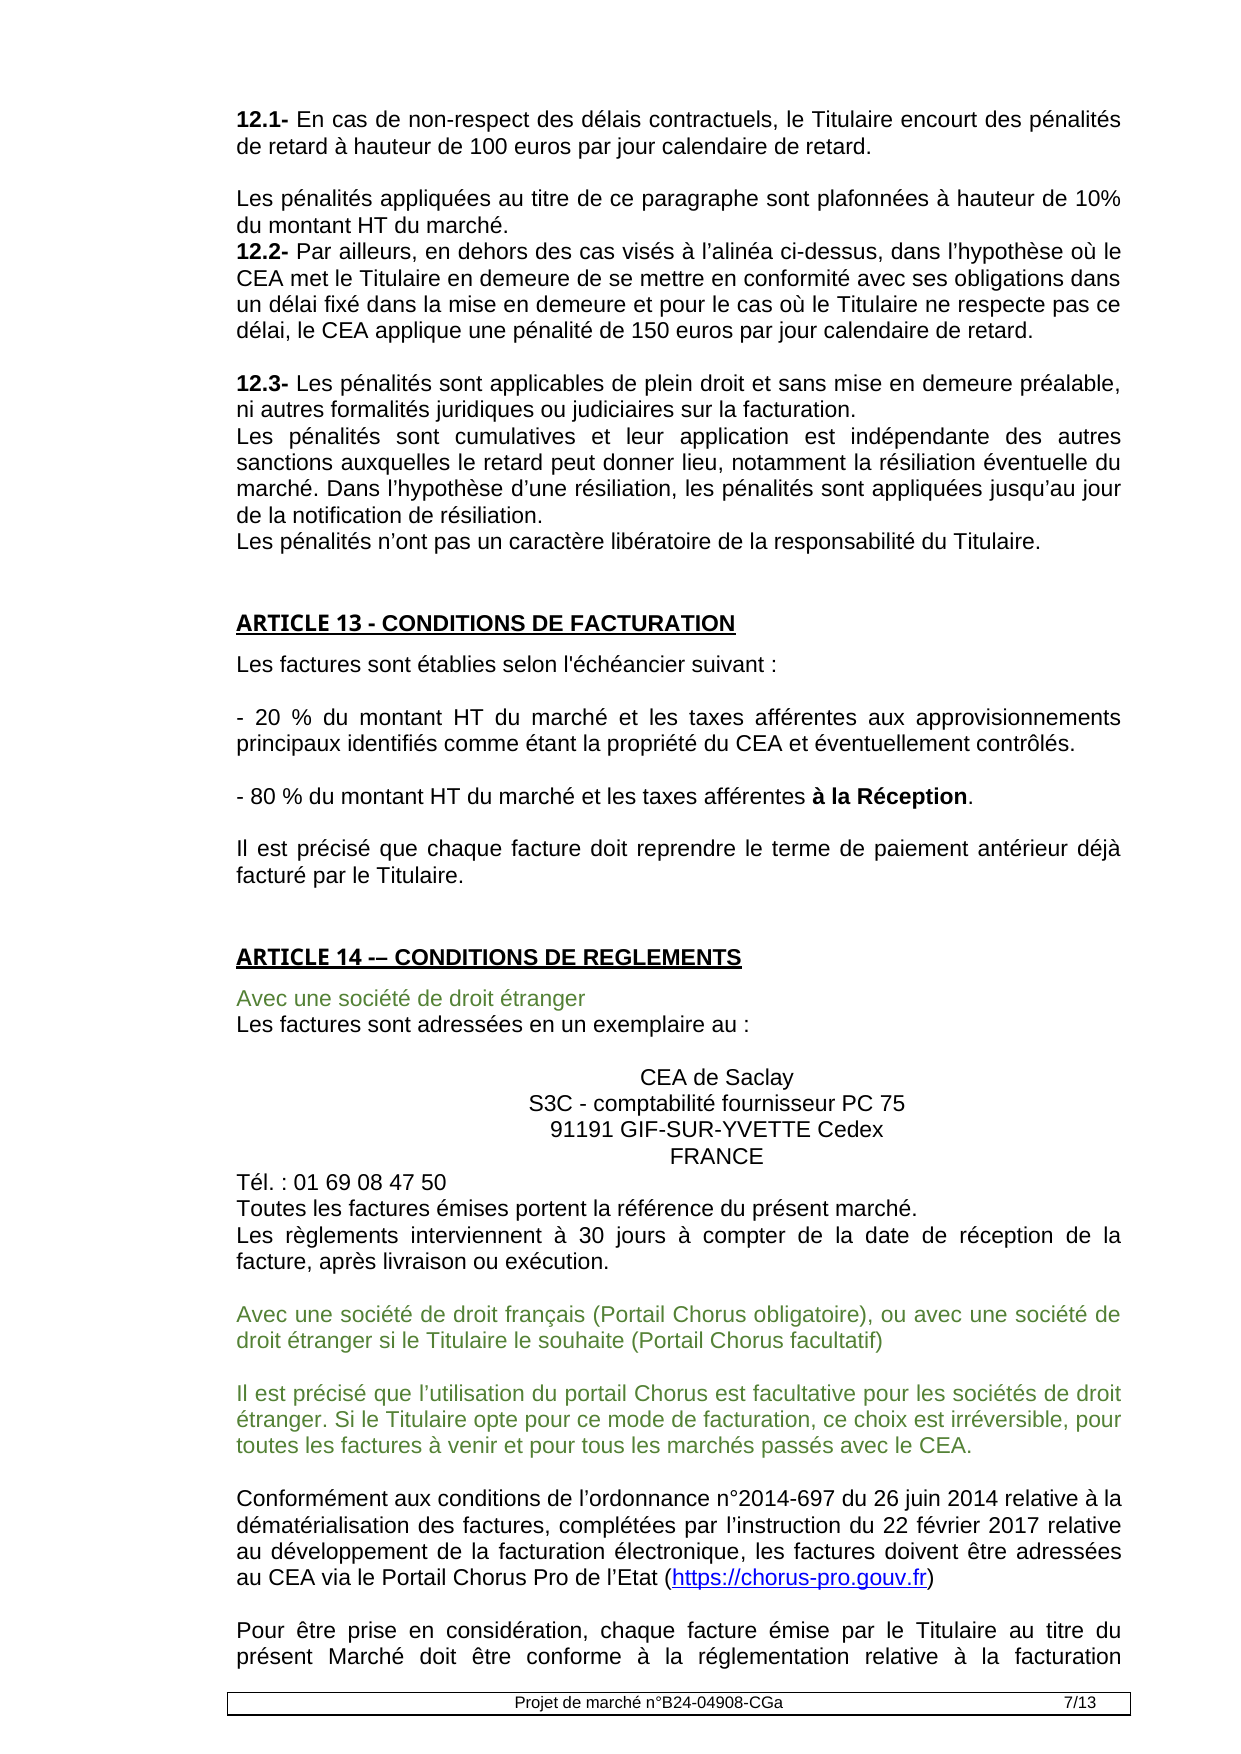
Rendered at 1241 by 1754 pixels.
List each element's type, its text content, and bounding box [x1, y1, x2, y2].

text S3C - comptabilité fournisseur PC 75 [311, 1090, 1122, 1116]
list - En cas de non-respect des délais contractuels, le Titulaire encourt des pénalités de retard à hauteur de 100 euros par jour calendaire de retard. [236, 106, 1122, 159]
list - Par ailleurs, en dehors des cas visés à l’alinéa ci-dessus, dans l’hypothèse où le CEA met le Titulaire en demeure de se mettre en conformité avec ses obligations dans un délai fixé dans la mise en demeure et pour le cas où le Titulaire ne respecte pas ce délai, le CEA applique une pénalité de 150 euros par jour calendaire de retard. [236, 238, 1122, 343]
text Les pénalités n’ont pas un caractère libératoire de la responsabilité du Titulaire. [236, 528, 1122, 554]
text Avec une société de droit étranger [236, 984, 1122, 1011]
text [236, 1617, 1122, 1670]
text Toutes les factures émises portent la référence du présent marché. [236, 1195, 1122, 1222]
text Il est précisé que chaque facture doit reprendre le terme de paiement antérieur déjà facturé par le Titulaire. [236, 835, 1122, 888]
list - Les pénalités sont applicables de plein droit et sans mise en demeure préalable, ni autres formalités juridiques ou judiciaires sur la facturation. [236, 370, 1122, 423]
text Avec une société de droit français (Portail Chorus obligatoire), ou avec une société de droit étranger si le Titulaire le souhaite (Portail Chorus facultatif) [236, 1301, 1122, 1353]
text 91191 GIF-SUR-YVETTE Cedex [311, 1116, 1122, 1143]
text - 80 % du montant HT du marché et les taxes afférentes à la Réception. [236, 783, 1122, 809]
text Les factures sont établies selon l'échéancier suivant : [236, 651, 1122, 677]
text Il est précisé que l’utilisation du portail Chorus est facultative pour les sociétés de droit étranger. Si le Titulaire opte pour ce mode de facturation, ce choix est irréversible, pour toutes les factures à venir et pour tous les marchés passés avec le CEA. [236, 1380, 1122, 1459]
text Les factures sont adressées en un exemplaire au : [236, 1011, 1122, 1037]
text FRANCE [311, 1143, 1122, 1169]
text – CONDITIONS DE REGLEMENTS [236, 941, 1122, 972]
text Les règlements interviennent à 30 jours à compter de la date de réception de la facture, après livraison ou exécution. [236, 1222, 1122, 1274]
text Conformément aux conditions de l’ordonnance n°2014-697 du 26 juin 2014 relative à la dématérialisation des factures, complétées par l’instruction du 22 février 2017 relative au développement de la facturation électronique, les factures doivent être adressées au CEA via le Portail Chorus Pro de l’Etat (https://chorus-pro.gouv.fr) [236, 1485, 1122, 1591]
text Tél. : 01 69 08 47 50 [236, 1169, 1122, 1195]
text CEA de Saclay [311, 1063, 1122, 1090]
text Les pénalités appliquées au titre de ce paragraphe sont plafonnées à hauteur de 10% du montant HT du marché. [236, 185, 1122, 238]
text - 20 % du montant HT du marché et les taxes afférentes aux approvisionnements principaux identifiés comme étant la propriété du CEA et éventuellement contrôlés. [236, 703, 1122, 756]
text CONDITIONS DE FACTURATION [236, 607, 1122, 638]
text Les pénalités sont cumulatives et leur application est indépendante des autres sanctions auxquelles le retard peut donner lieu, notamment la résiliation éventuelle du marché. Dans l’hypothèse d’une résiliation, les pénalités sont appliquées jusqu’au jour de la notification de résiliation. [236, 423, 1122, 528]
